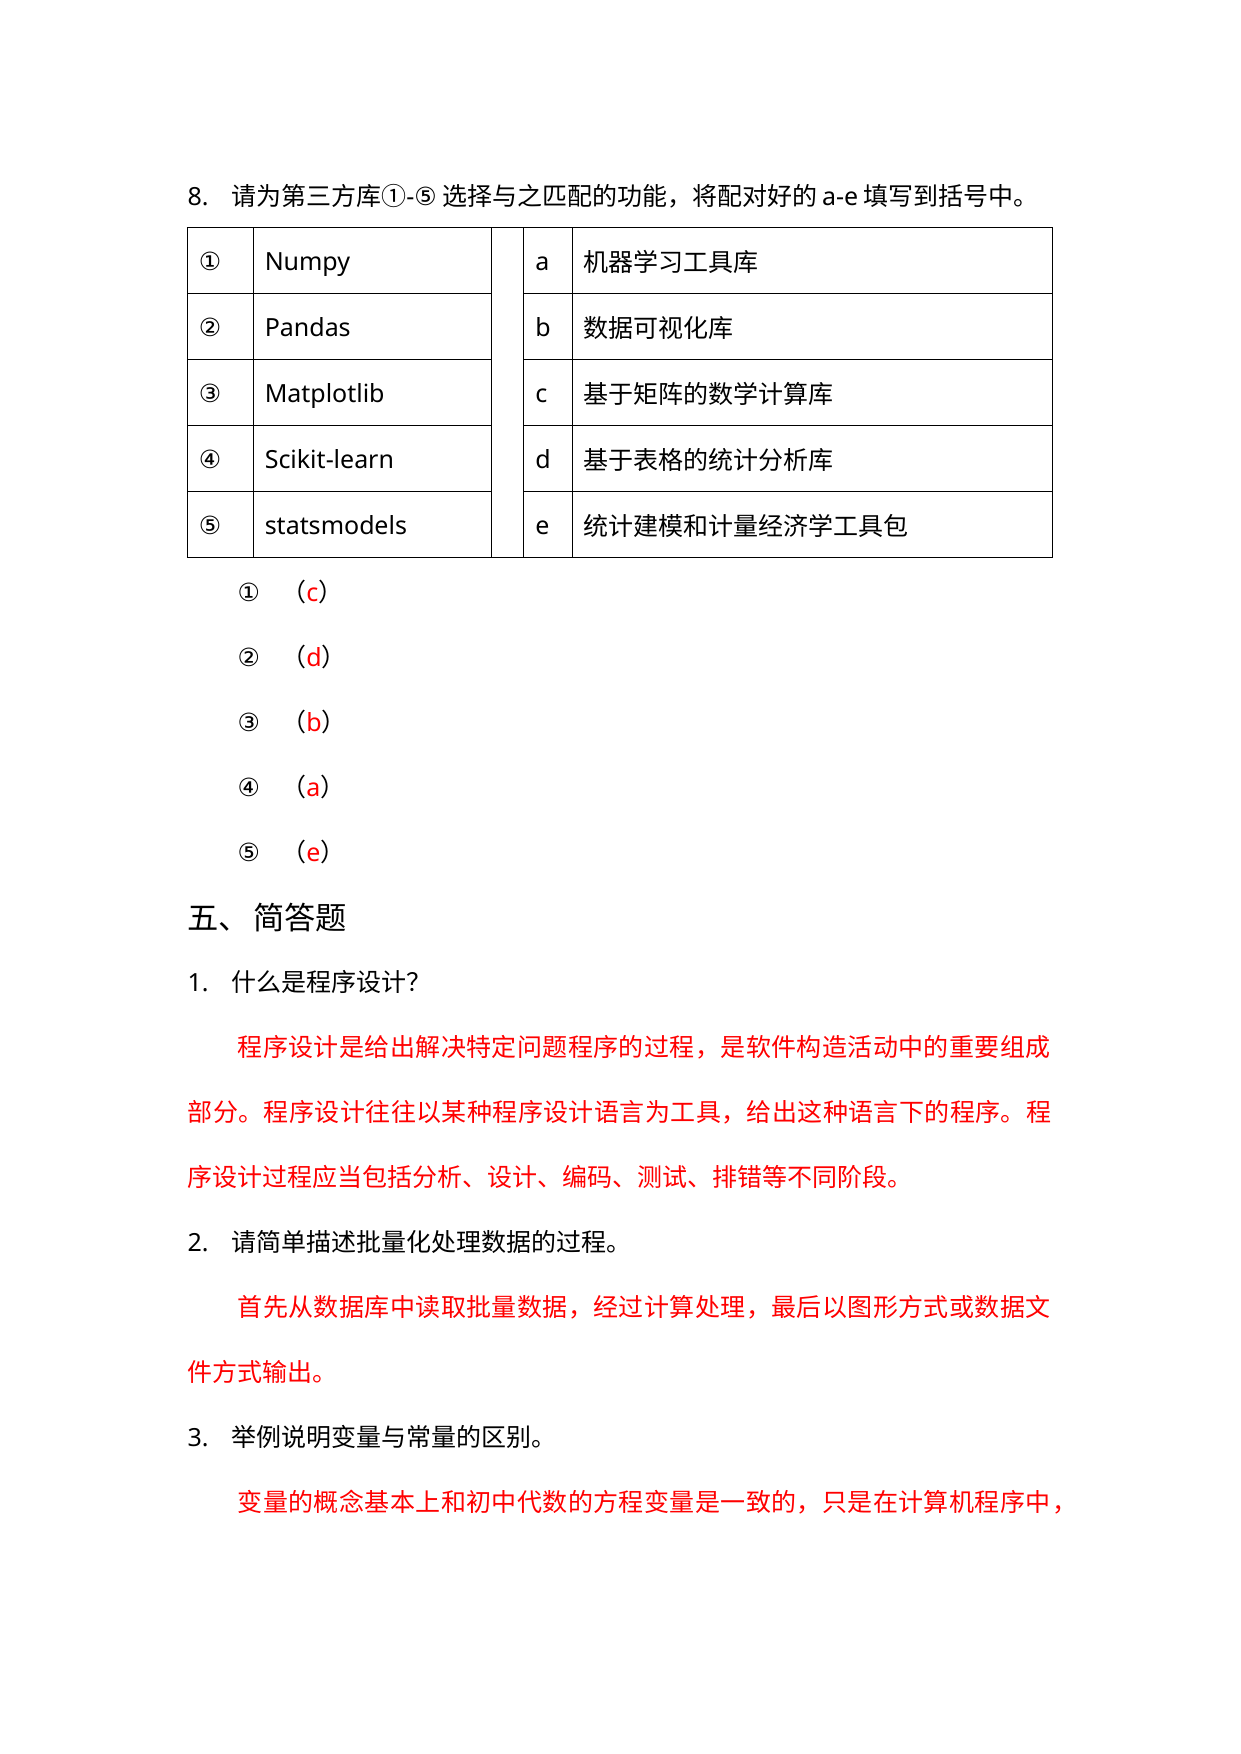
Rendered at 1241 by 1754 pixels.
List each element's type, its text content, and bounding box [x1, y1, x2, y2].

table_header ① [188, 228, 253, 293]
table_header a [524, 228, 572, 293]
table_cell 基于表格的统计分析库 [573, 426, 1052, 491]
table_cell c [524, 360, 572, 425]
text 程序设计是给出解决特定问题程序的过程，是软件构造活动中的重要组成部分。程序设计往往以某种程序设计语言为工具，给出这种语言下的程序。程序设计过程应当包括分析、设计、编码、测试、排错等不同阶段。 [187, 1013, 1053, 1208]
list 什么是程序设计？ [187, 948, 1053, 1013]
table_cell Matplotlib [254, 360, 491, 425]
list （c） [237, 558, 1053, 623]
table_cell Scikit-learn [254, 426, 491, 491]
table_cell Pandas [254, 294, 491, 359]
table_cell ⑤ [188, 492, 253, 557]
table_cell e [524, 492, 572, 557]
table_cell b [524, 294, 572, 359]
table_cell ④ [188, 426, 253, 491]
table_cell ③ [188, 360, 253, 425]
list （e） [237, 818, 1053, 883]
list （b） [237, 688, 1053, 753]
list 请为第三方库①-⑤选择与之匹配的功能，将配对好的a-e填写到括号中。 [187, 162, 1053, 227]
list （a） [237, 753, 1053, 818]
text 首先从数据库中读取批量数据，经过计算处理，最后以图形方式或数据文件方式输出。 [187, 1273, 1053, 1403]
table_cell 数据可视化库 [573, 294, 1052, 359]
list 简答题 [187, 883, 1053, 948]
list 举例说明变量与常量的区别。 [187, 1403, 1053, 1468]
table_header Numpy [254, 228, 491, 293]
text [187, 1468, 1053, 1533]
table_cell ② [188, 294, 253, 359]
table_header [492, 228, 523, 557]
list 请简单描述批量化处理数据的过程。 [187, 1208, 1053, 1273]
list （d） [237, 623, 1053, 688]
table_cell 基于矩阵的数学计算库 [573, 360, 1052, 425]
table_cell 统计建模和计量经济学工具包 [573, 492, 1052, 557]
table_header 机器学习工具库 [573, 228, 1052, 293]
table_cell d [524, 426, 572, 491]
table_cell statsmodels [254, 492, 491, 557]
